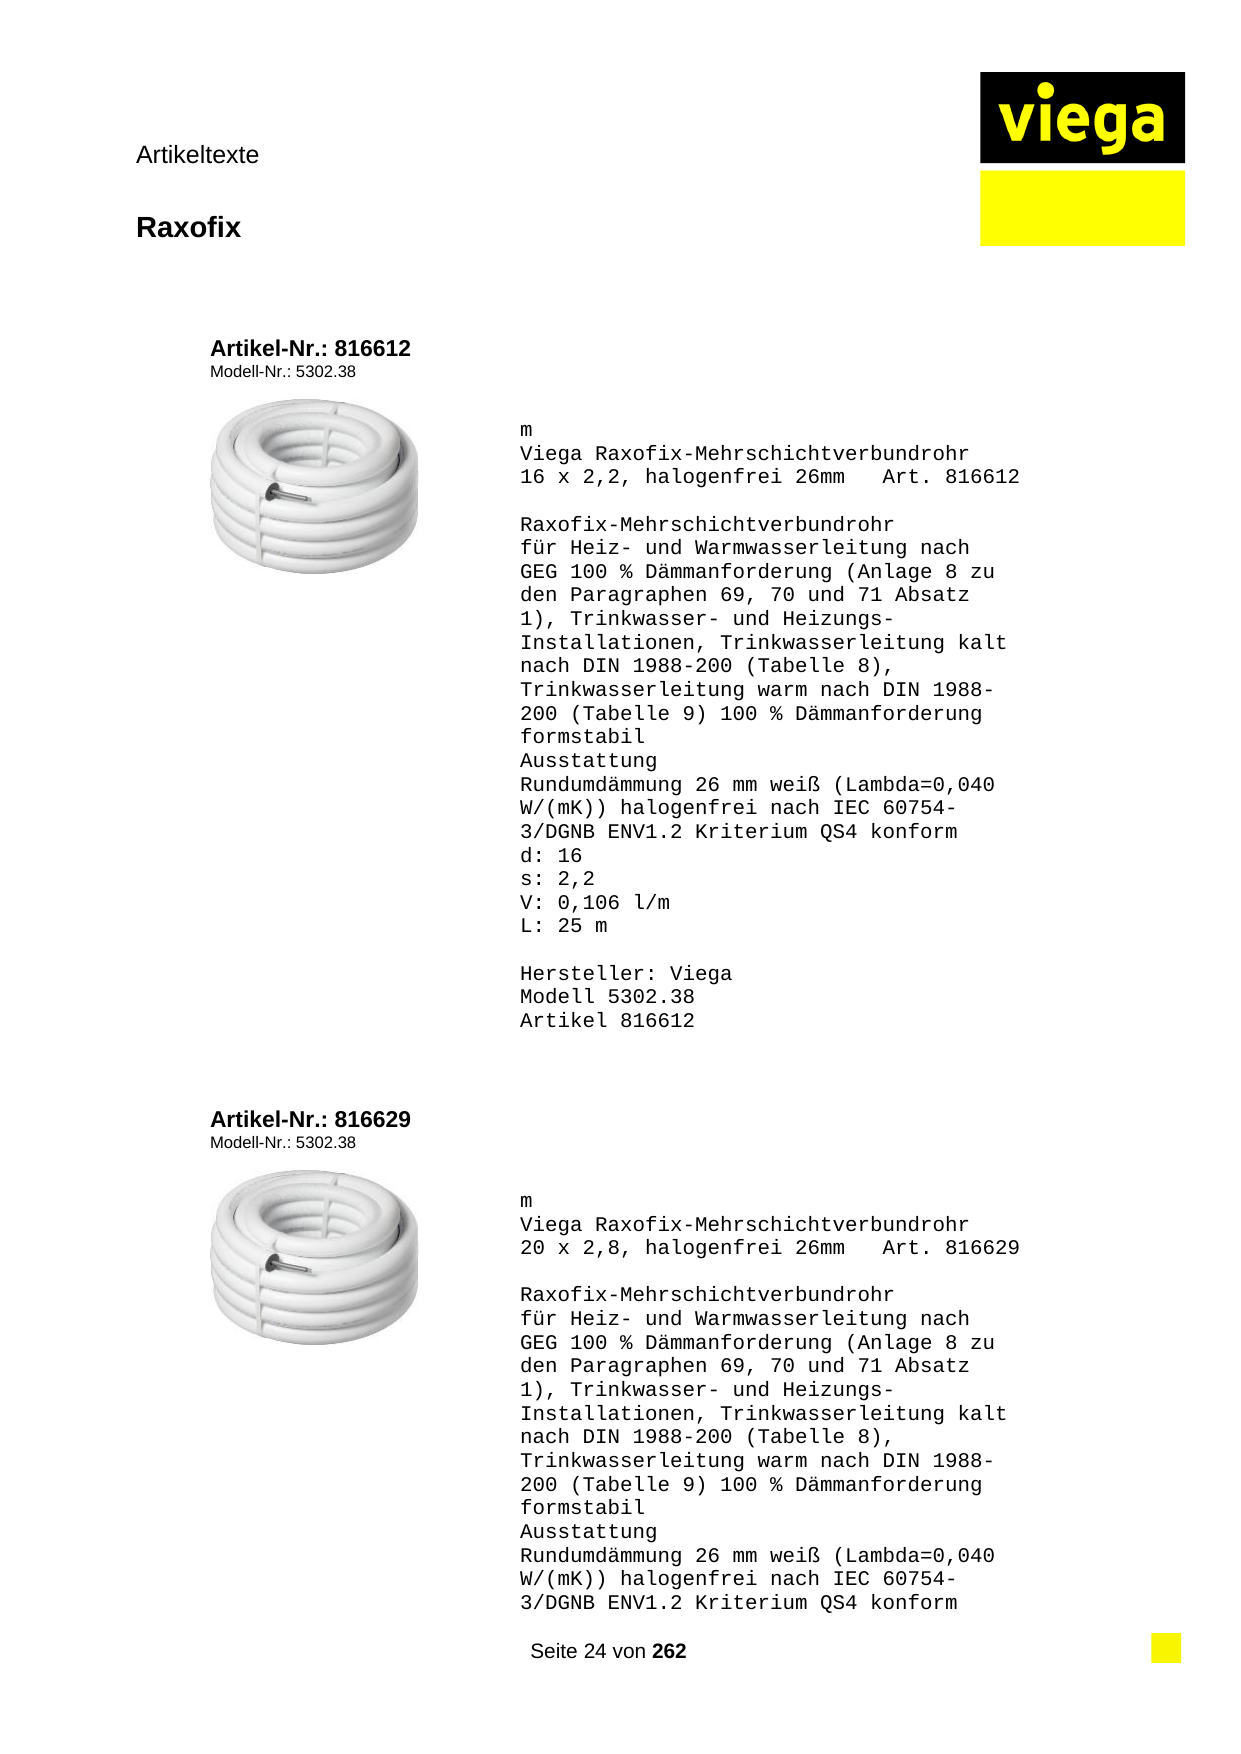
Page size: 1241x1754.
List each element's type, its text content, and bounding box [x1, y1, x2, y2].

text Modell-Nr.: 5302.38 [210, 1132, 1181, 1152]
text 200 (Tabelle 9) 100 % Dämmanforderung [520, 703, 1181, 726]
text Artikel-Nr.: 816612 [210, 335, 1181, 361]
text Viega Raxofix-Mehrschichtverbundrohr [520, 1213, 1181, 1237]
text 200 (Tabelle 9) 100 % Dämmanforderung [520, 1474, 1181, 1497]
picture [210, 1170, 419, 1345]
text Hersteller: Viega [520, 963, 1181, 986]
text Trinkwasserleitung warm nach DIN 1988- [520, 679, 1181, 703]
text formstabil [520, 1497, 1181, 1521]
text den Paragraphen 69, 70 und 71 Absatz [520, 1355, 1181, 1379]
picture [210, 399, 419, 574]
text d: 16 [520, 844, 1181, 868]
text 3/DGNB ENV1.2 Kriterium QS4 konform [520, 821, 1181, 844]
text GEG 100 % Dämmanforderung (Anlage 8 zu [520, 561, 1181, 584]
text Ausstattung [520, 1521, 1181, 1544]
text W/(mK)) halogenfrei nach IEC 60754- [520, 797, 1181, 821]
text formstabil [520, 726, 1181, 750]
picture [1151, 1633, 1182, 1663]
text Modell-Nr.: 5302.38 [210, 361, 1181, 381]
text 3/DGNB ENV1.2 Kriterium QS4 konform [520, 1592, 1181, 1616]
text Rundumdämmung 26 mm weiß (Lambda=0,040 [520, 1544, 1181, 1568]
text Raxofix-Mehrschichtverbundrohr [520, 1284, 1181, 1308]
text Installationen, Trinkwasserleitung kalt [520, 1403, 1181, 1426]
text nach DIN 1988-200 (Tabelle 8), [520, 655, 1181, 679]
text GEG 100 % Dämmanforderung (Anlage 8 zu [520, 1332, 1181, 1355]
text Installationen, Trinkwasserleitung kalt [520, 632, 1181, 655]
text Ausstattung [520, 750, 1181, 774]
text Modell 5302.38 [520, 986, 1181, 1010]
text Artikel 816612 [520, 1010, 1181, 1034]
text V: 0,106 l/m [520, 892, 1181, 916]
text nach DIN 1988-200 (Tabelle 8), [520, 1426, 1181, 1450]
text Rundumdämmung 26 mm weiß (Lambda=0,040 [520, 774, 1181, 797]
text m [520, 1190, 1181, 1213]
text Trinkwasserleitung warm nach DIN 1988- [520, 1450, 1181, 1474]
text 1), Trinkwasser- und Heizungs- [520, 1379, 1181, 1403]
text für Heiz- und Warmwasserleitung nach [520, 537, 1181, 561]
text Artikel-Nr.: 816629 [210, 1106, 1181, 1132]
text m [520, 419, 1181, 443]
text 16 x 2,2, halogenfrei 26mm Art. 816612 [520, 466, 1181, 490]
text Raxofix-Mehrschichtverbundrohr [520, 513, 1181, 537]
text 1), Trinkwasser- und Heizungs- [520, 608, 1181, 632]
text s: 2,2 [520, 868, 1181, 892]
text 20 x 2,8, halogenfrei 26mm Art. 816629 [520, 1237, 1181, 1261]
text den Paragraphen 69, 70 und 71 Absatz [520, 584, 1181, 608]
picture [980, 72, 1186, 246]
text W/(mK)) halogenfrei nach IEC 60754- [520, 1568, 1181, 1592]
text L: 25 m [520, 916, 1181, 939]
text Viega Raxofix-Mehrschichtverbundrohr [520, 443, 1181, 466]
text für Heiz- und Warmwasserleitung nach [520, 1308, 1181, 1332]
